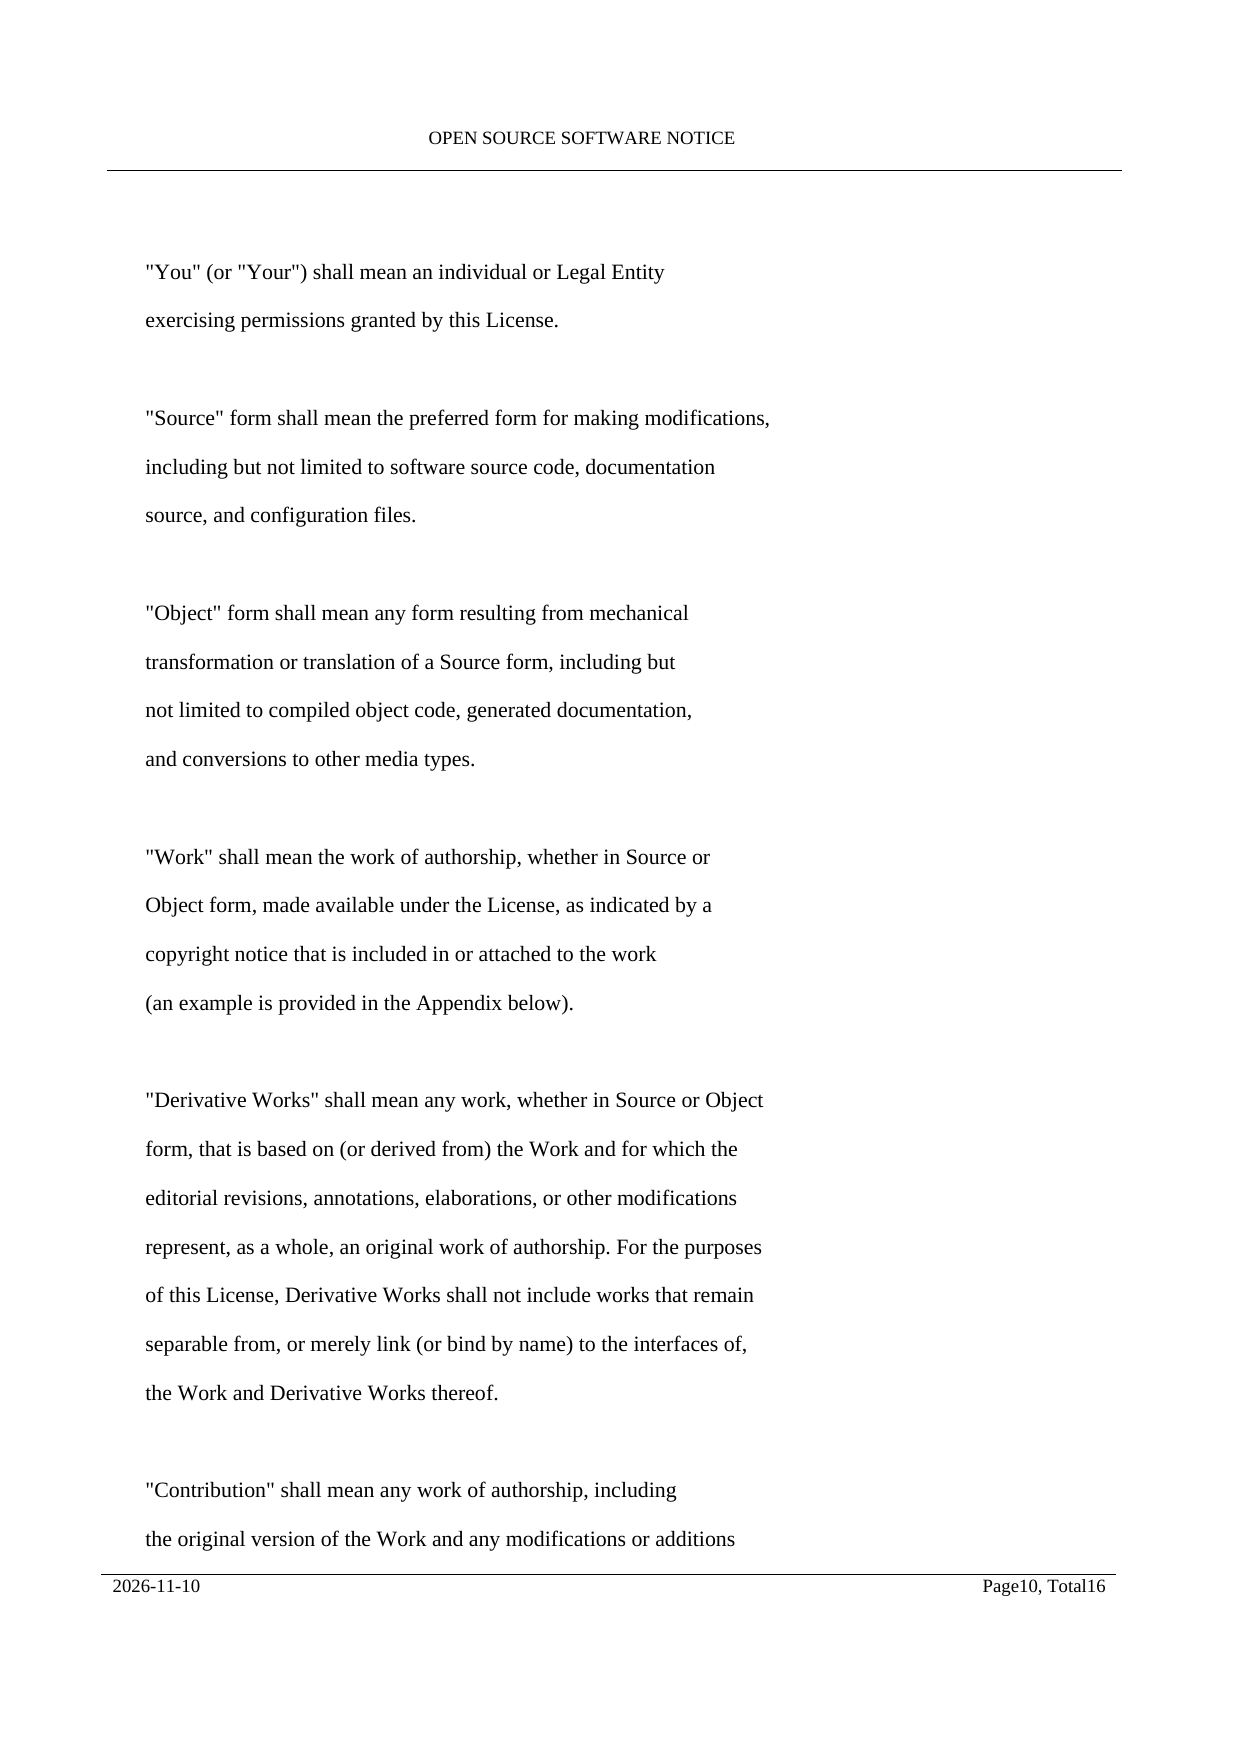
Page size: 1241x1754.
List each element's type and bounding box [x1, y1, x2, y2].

text [112, 206, 1128, 1555]
